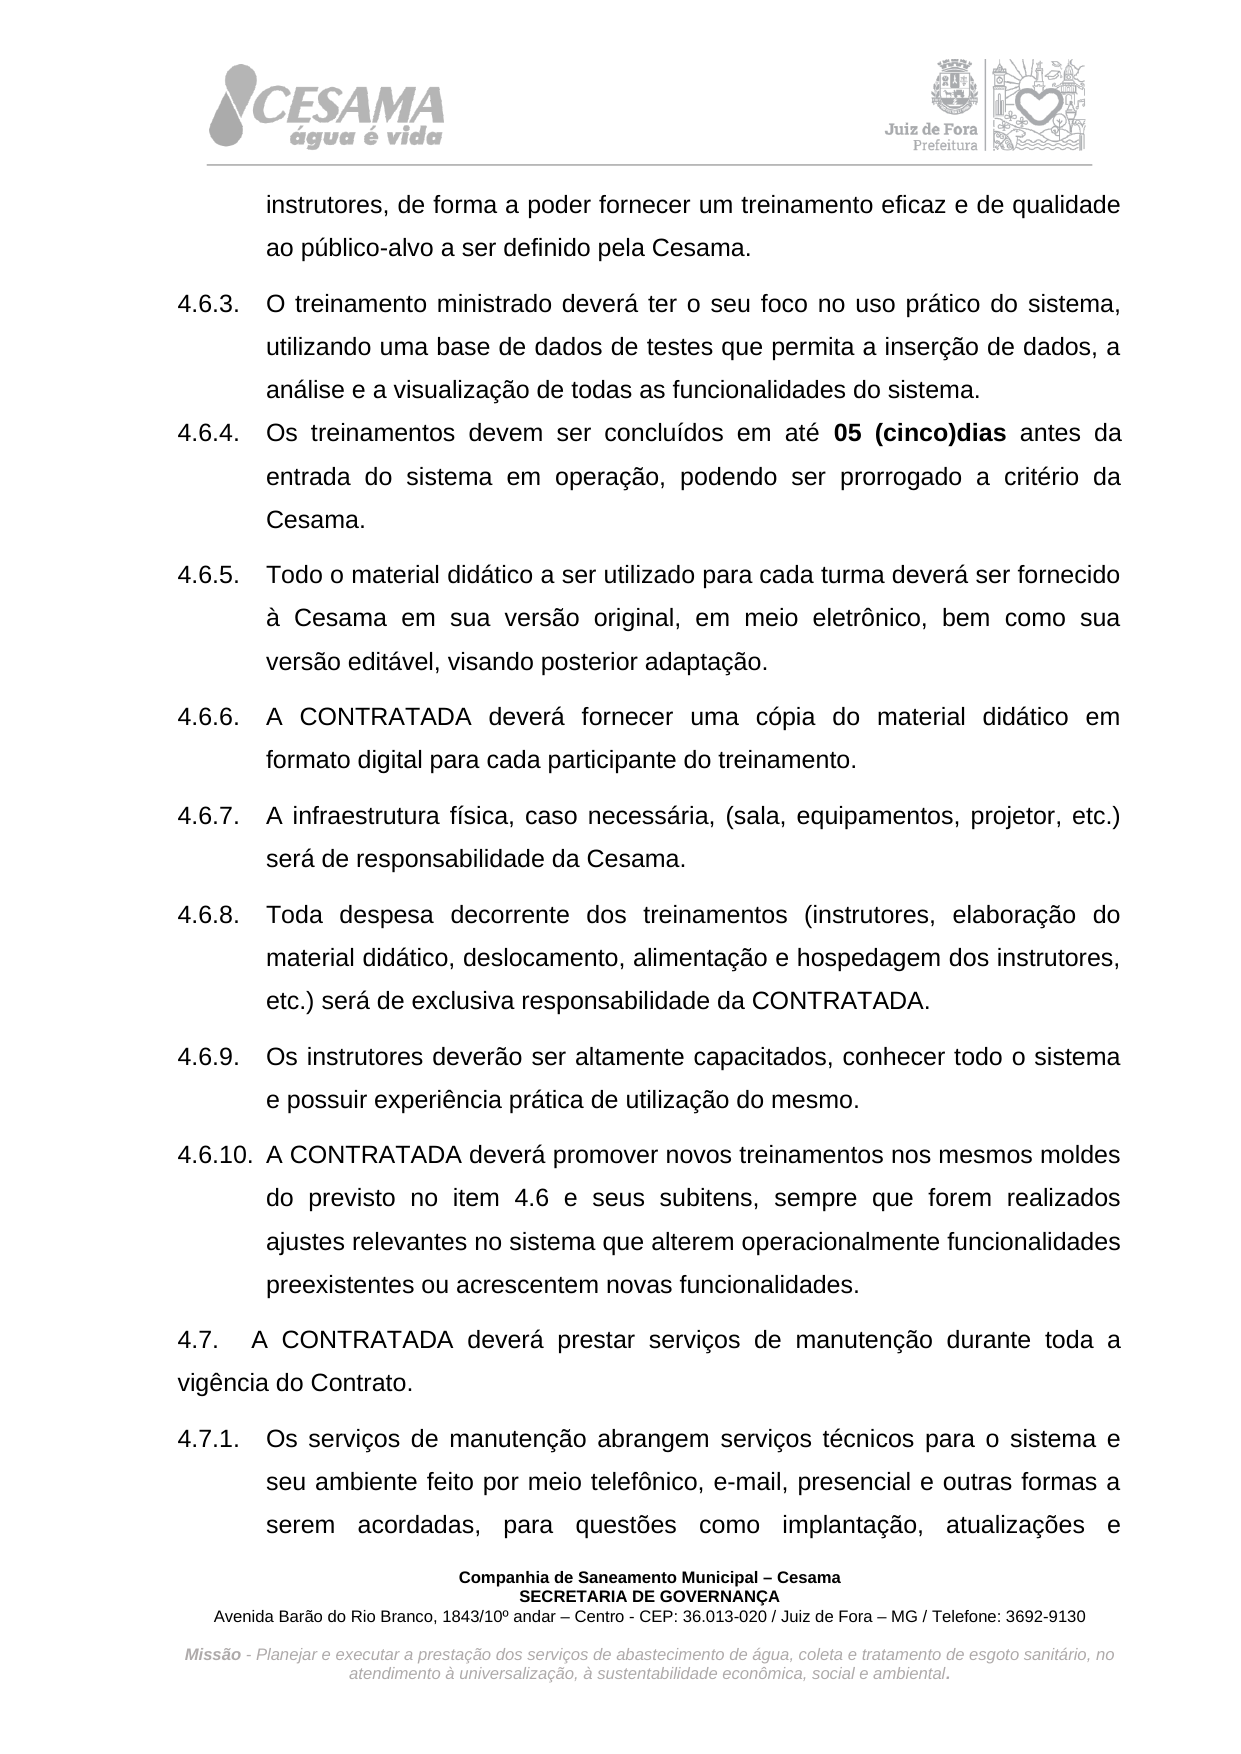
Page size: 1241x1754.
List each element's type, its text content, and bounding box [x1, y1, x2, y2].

list A CONTRATADA deverá promover novos treinamentos nos mesmos moldes do previsto no item 4.6 e seus subitens, sempre que forem realizados ajustes relevantes no sistema que alterem operacionalmente funcionalidades preexistentes ou acrescentem novas funcionalidades. [177, 1140, 1122, 1298]
list A CONTRATADA deverá fornecer uma cópia do material didático em formato digital para cada participante do treinamento. [177, 702, 1122, 774]
list A CONTRATADA deverá prestar serviços de manutenção durante toda a vigência do Contrato. [177, 1325, 1122, 1397]
list Todo o material didático a ser utilizado para cada turma deverá ser fornecido à Cesama em sua versão original, em meio eletrônico, bem como sua versão editável, visando posterior adaptação. [177, 560, 1122, 675]
list Os treinamentos devem ser concluídos em até 05 (cinco)dias antes da entrada do sistema em operação, podendo ser prorrogado a critério da Cesama. [177, 418, 1122, 533]
list Os instrutores deverão ser altamente capacitados, conhecer todo o sistema e possuir experiência prática de utilização do mesmo. [177, 1042, 1122, 1113]
list A infraestrutura física, caso necessária, (sala, equipamentos, projetor, etc.) será de responsabilidade da Cesama. [177, 801, 1122, 873]
list Toda despesa decorrente dos treinamentos (instrutores, elaboração do material didático, deslocamento, alimentação e hospedagem dos instrutores, etc.) será de exclusiva responsabilidade da CONTRATADA. [177, 900, 1122, 1015]
picture [206, 59, 1093, 166]
list O treinamento ministrado deverá ter o seu foco no uso prático do sistema, utilizando uma base de dados de testes que permita a inserção de dados, a análise e a visualização de todas as funcionalidades do sistema. [177, 289, 1122, 404]
